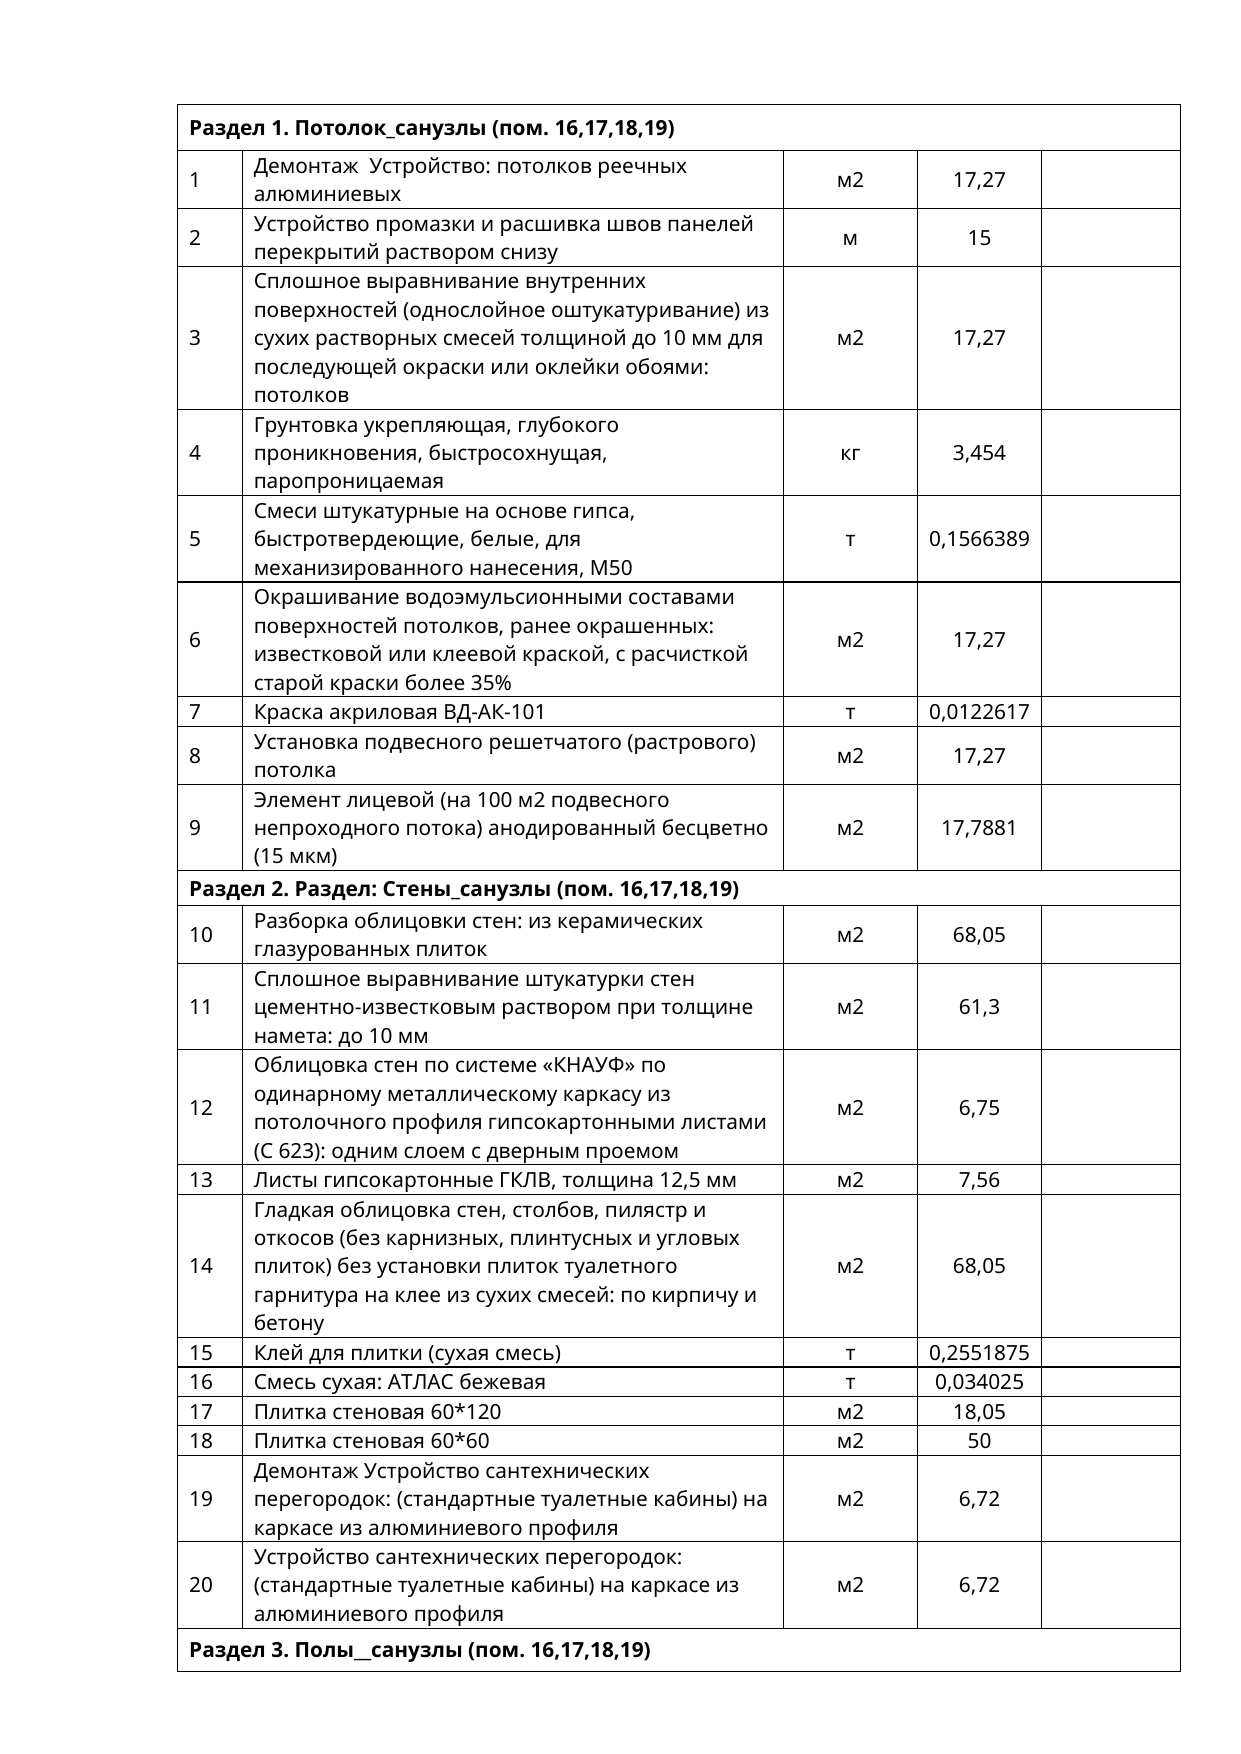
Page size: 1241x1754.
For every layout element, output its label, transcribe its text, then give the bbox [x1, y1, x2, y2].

table_cell Установка подвесного решетчатого (растрового) потолка [243, 727, 783, 784]
table_cell м2 [784, 151, 917, 208]
table_cell [1042, 1165, 1180, 1194]
table_cell 18 [178, 1426, 242, 1455]
table_cell [1042, 151, 1180, 208]
table_cell т [784, 1338, 917, 1366]
table_cell кг [784, 410, 917, 495]
table_cell 19 [178, 1456, 242, 1541]
table_cell 4 [178, 410, 242, 495]
table_cell [1042, 727, 1180, 784]
table_cell 7,56 [918, 1165, 1041, 1194]
table_cell 50 [918, 1426, 1041, 1455]
table_cell [1042, 583, 1180, 696]
table_cell м2 [784, 1542, 917, 1627]
table_cell 14 [178, 1195, 242, 1337]
table_cell 10 [178, 906, 242, 963]
table_cell [1042, 410, 1180, 495]
table_cell 2 [178, 209, 242, 266]
table_cell 6 [178, 583, 242, 696]
table_cell т [784, 1368, 917, 1396]
table_cell 6,72 [918, 1456, 1041, 1541]
table_cell м2 [784, 583, 917, 696]
table_cell м2 [784, 1456, 917, 1541]
table_cell 9 [178, 785, 242, 870]
table_cell [1042, 1426, 1180, 1455]
table_cell 3 [178, 267, 242, 409]
table_cell [1042, 1397, 1180, 1425]
table_cell 17 [178, 1397, 242, 1425]
table_cell 0,2551875 [918, 1338, 1041, 1366]
table_cell [1042, 209, 1180, 266]
table_cell м2 [784, 964, 917, 1049]
table_cell [1042, 1338, 1180, 1366]
table_cell [1042, 1368, 1180, 1396]
table_cell Смеси штукатурные на основе гипса, быстротвердеющие, белые, для механизированного нанесения, М50 [243, 496, 783, 581]
table_cell Окрашивание водоэмульсионными составами поверхностей потолков, ранее окрашенных: известковой или клеевой краской, с расчисткой старой краски более 35% [243, 583, 783, 696]
table_cell 0,0122617 [918, 697, 1041, 726]
table_cell Сплошное выравнивание штукатурки стен цементно-известковым раствором при толщине намета: до 10 мм [243, 964, 783, 1049]
table_cell [1042, 496, 1180, 581]
table_cell 6,72 [918, 1542, 1041, 1627]
table_cell 8 [178, 727, 242, 784]
table_cell 17,7881 [918, 785, 1041, 870]
table_cell Плитка стеновая 60*120 [243, 1397, 783, 1425]
table_cell 13 [178, 1165, 242, 1194]
table_cell [1042, 1542, 1180, 1627]
table_cell м2 [784, 785, 917, 870]
table_cell 5 [178, 496, 242, 581]
table_cell 17,27 [918, 151, 1041, 208]
table_cell [1042, 267, 1180, 409]
table_cell [1042, 1050, 1180, 1164]
table_cell 17,27 [918, 267, 1041, 409]
table_cell т [784, 697, 917, 726]
table_cell 15 [918, 209, 1041, 266]
table_cell Демонтаж Устройство сантехнических перегородок: (стандартные туалетные кабины) на каркасе из алюминиевого профиля [243, 1456, 783, 1541]
table_cell Клей для плитки (сухая смесь) [243, 1338, 783, 1366]
table_cell Грунтовка укрепляющая, глубокого проникновения, быстросохнущая, паропроницаемая [243, 410, 783, 495]
table_cell 11 [178, 964, 242, 1049]
table_cell 3,454 [918, 410, 1041, 495]
table_cell Гладкая облицовка стен, столбов, пилястр и откосов (без карнизных, плинтусных и угловых плиток) без установки плиток туалетного гарнитура на клее из сухих смесей: по кирпичу и бетону [243, 1195, 783, 1337]
table_cell [1042, 785, 1180, 870]
table_cell 0,034025 [918, 1368, 1041, 1396]
table_cell 7 [178, 697, 242, 726]
table_cell 68,05 [918, 1195, 1041, 1337]
table_cell м [784, 209, 917, 266]
table_cell 0,1566389 [918, 496, 1041, 581]
table_cell м2 [784, 1195, 917, 1337]
table_cell Сплошное выравнивание внутренних поверхностей (однослойное оштукатуривание) из сухих растворных смесей толщиной до 10 мм для последующей окраски или оклейки обоями: потолков [243, 267, 783, 409]
table_cell 6,75 [918, 1050, 1041, 1164]
table_cell 16 [178, 1368, 242, 1396]
table_cell Листы гипсокартонные ГКЛВ, толщина 12,5 мм [243, 1165, 783, 1194]
table_cell [1042, 906, 1180, 963]
table_cell м2 [784, 1165, 917, 1194]
table_cell м2 [784, 1397, 917, 1425]
table_cell Смесь сухая: АТЛАС бежевая [243, 1368, 783, 1396]
table_cell 1 [178, 151, 242, 208]
table_cell т [784, 496, 917, 581]
table_cell м2 [784, 1426, 917, 1455]
table_cell Плитка стеновая 60*60 [243, 1426, 783, 1455]
table_cell Краска акриловая ВД-АК-101 [243, 697, 783, 726]
table_cell Элемент лицевой (на 100 м2 подвесного непроходного потока) анодированный бесцветно (15 мкм) [243, 785, 783, 870]
table_cell 17,27 [918, 583, 1041, 696]
table_cell м2 [784, 727, 917, 784]
table_cell Устройство промазки и расшивка швов панелей перекрытий раствором снизу [243, 209, 783, 266]
table_cell Разборка облицовки стен: из керамических глазурованных плиток [243, 906, 783, 963]
table_cell Раздел 1. Потолок_санузлы (пом. 16,17,18,19) [178, 105, 1180, 150]
table_cell [1042, 964, 1180, 1049]
table_cell [1042, 1456, 1180, 1541]
table_cell [1042, 1195, 1180, 1337]
table_cell м2 [784, 1050, 917, 1164]
table_cell 20 [178, 1542, 242, 1627]
table_cell м2 [784, 906, 917, 963]
table_cell 68,05 [918, 906, 1041, 963]
table_cell 17,27 [918, 727, 1041, 784]
table_cell 61,3 [918, 964, 1041, 1049]
table_cell 18,05 [918, 1397, 1041, 1425]
table_cell Раздел 2. Раздел: Стены_санузлы (пом. 16,17,18,19) [178, 871, 1180, 905]
table_cell Облицовка стен по системе «КНАУФ» по одинарному металлическому каркасу из потолочного профиля гипсокартонными листами (С 623): одним слоем с дверным проемом [243, 1050, 783, 1164]
table_cell Устройство сантехнических перегородок: (стандартные туалетные кабины) на каркасе из алюминиевого профиля [243, 1542, 783, 1627]
table_cell 12 [178, 1050, 242, 1164]
table_cell Раздел 3. Полы__санузлы (пом. 16,17,18,19) [178, 1629, 1180, 1671]
table_cell [1042, 697, 1180, 726]
table_cell Демонтаж Устройство: потолков реечных алюминиевых [243, 151, 783, 208]
table_cell 15 [178, 1338, 242, 1366]
table_cell м2 [784, 267, 917, 409]
